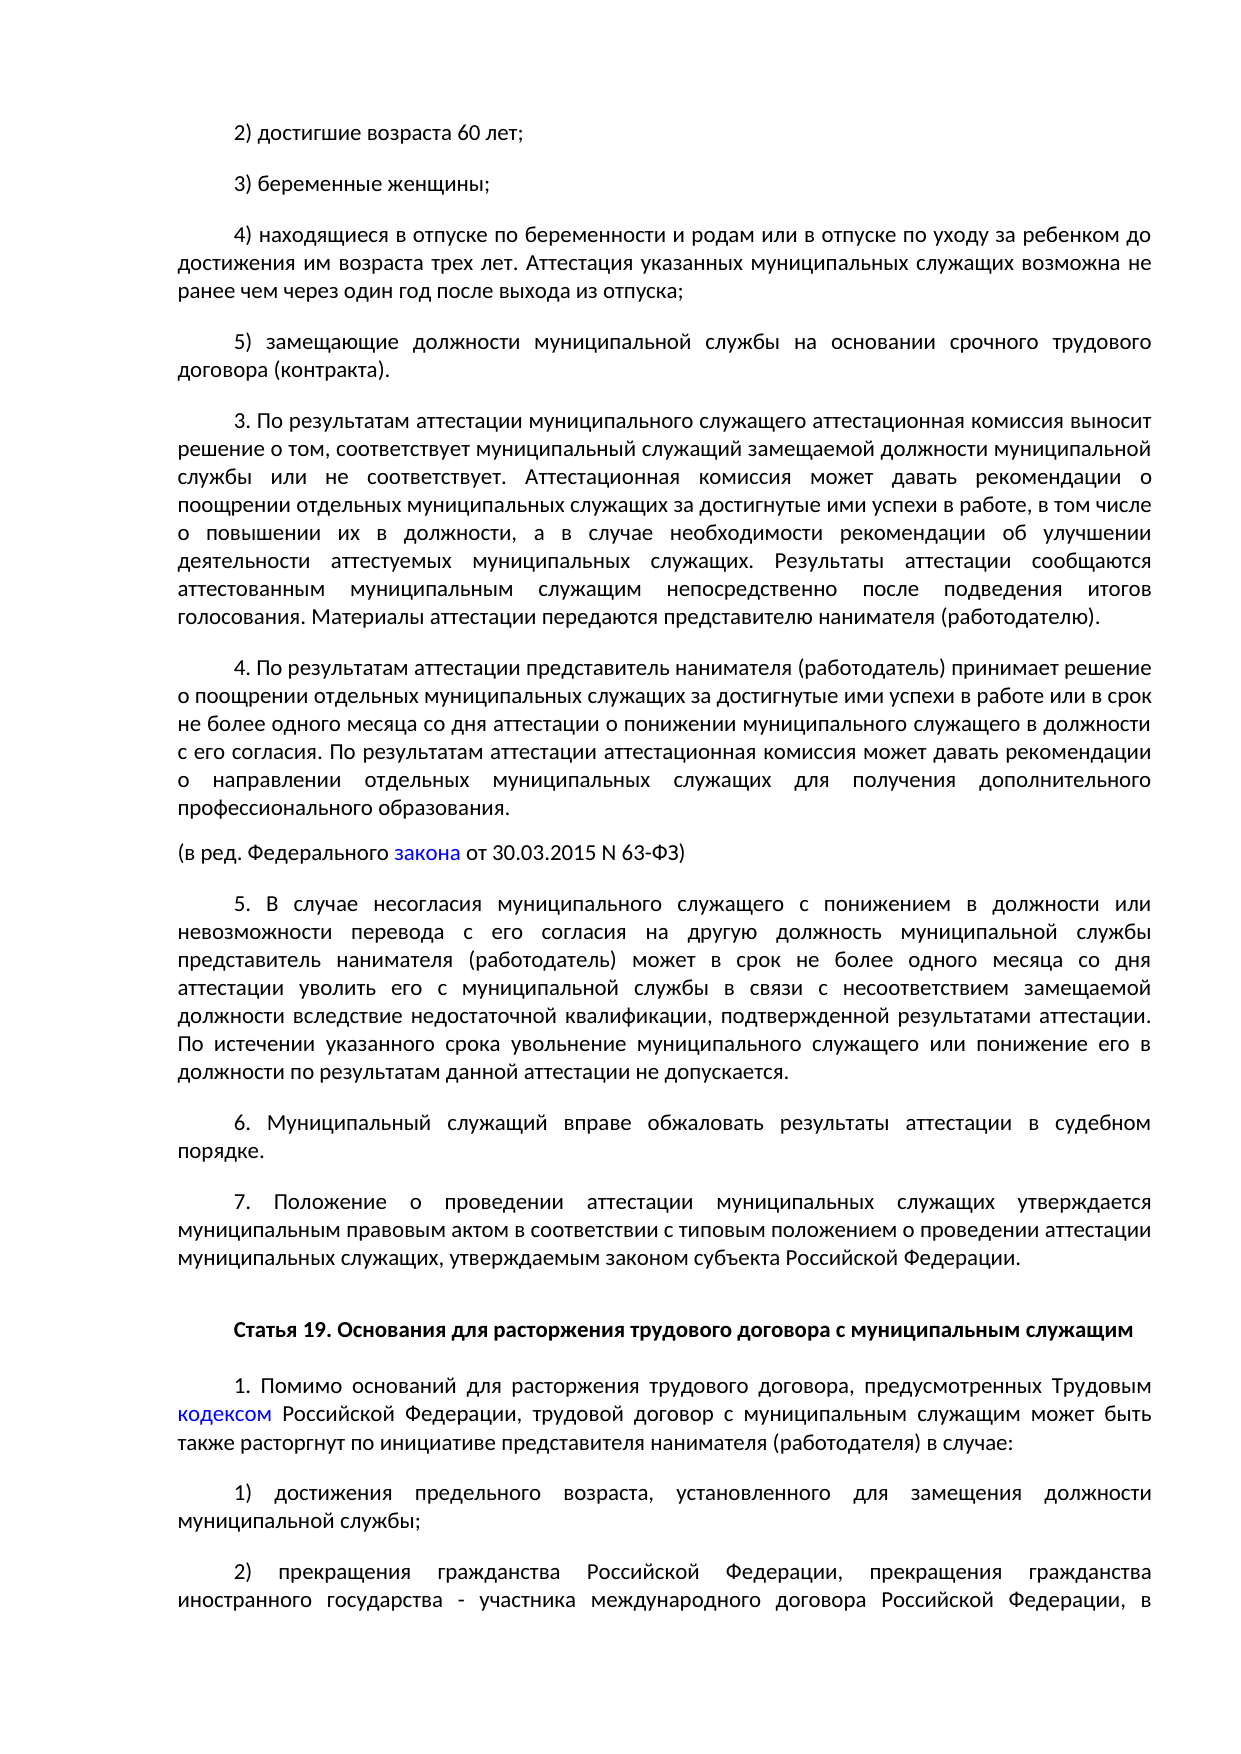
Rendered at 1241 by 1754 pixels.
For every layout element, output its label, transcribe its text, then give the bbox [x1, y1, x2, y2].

text 6. Муниципальный служащий вправе обжаловать результаты аттестации в судебном порядке. [177, 1108, 1152, 1164]
text 3. По результатам аттестации муниципального служащего аттестационная комиссия выносит решение о том, соответствует муниципальный служащий замещаемой должности муниципальной службы или не соответствует. Аттестационная комиссия может давать рекомендации о поощрении отдельных муниципальных служащих за достигнутые ими успехи в работе, в том числе о повышении их в должности, а в случае необходимости рекомендации об улучшении деятельности аттестуемых муниципальных служащих. Результаты аттестации сообщаются аттестованным муниципальным служащим непосредственно после подведения итогов голосования. Материалы аттестации передаются представителю нанимателя (работодателю). [177, 406, 1152, 630]
text (в ред. Федерального закона от 30.03.2015 N 63-ФЗ) [177, 838, 1152, 866]
text 1) достижения предельного возраста, установленного для замещения должности муниципальной службы; [177, 1478, 1152, 1534]
title Статья 19. Основания для расторжения трудового договора с муниципальным служащим [177, 1316, 1152, 1343]
text 3) беременные женщины; [177, 169, 1152, 197]
text 4. По результатам аттестации представитель нанимателя (работодатель) принимает решение о поощрении отдельных муниципальных служащих за достигнутые ими успехи в работе или в срок не более одного месяца со дня аттестации о понижении муниципального служащего в должности с его согласия. По результатам аттестации аттестационная комиссия может давать рекомендации о направлении отдельных муниципальных служащих для получения дополнительного профессионального образования. [177, 653, 1152, 821]
text 7. Положение о проведении аттестации муниципальных служащих утверждается муниципальным правовым актом в соответствии с типовым положением о проведении аттестации муниципальных служащих, утверждаемым законом субъекта Российской Федерации. [177, 1187, 1152, 1271]
text 1. Помимо оснований для расторжения трудового договора, предусмотренных Трудовым кодексом Российской Федерации, трудовой договор с муниципальным служащим может быть также расторгнут по инициативе представителя нанимателя (работодателя) в случае: [177, 1372, 1152, 1456]
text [177, 1557, 1152, 1613]
text 4) находящиеся в отпуске по беременности и родам или в отпуске по уходу за ребенком до достижения им возраста трех лет. Аттестация указанных муниципальных служащих возможна не ранее чем через один год после выхода из отпуска; [177, 220, 1152, 304]
text 5) замещающие должности муниципальной службы на основании срочного трудового договора (контракта). [177, 327, 1152, 383]
text 2) достигшие возраста 60 лет; [177, 118, 1152, 146]
text 5. В случае несогласия муниципального служащего с понижением в должности или невозможности перевода с его согласия на другую должность муниципальной службы представитель нанимателя (работодатель) может в срок не более одного месяца со дня аттестации уволить его с муниципальной службы в связи с несоответствием замещаемой должности вследствие недостаточной квалификации, подтвержденной результатами аттестации. По истечении указанного срока увольнение муниципального служащего или понижение его в должности по результатам данной аттестации не допускается. [177, 889, 1152, 1085]
